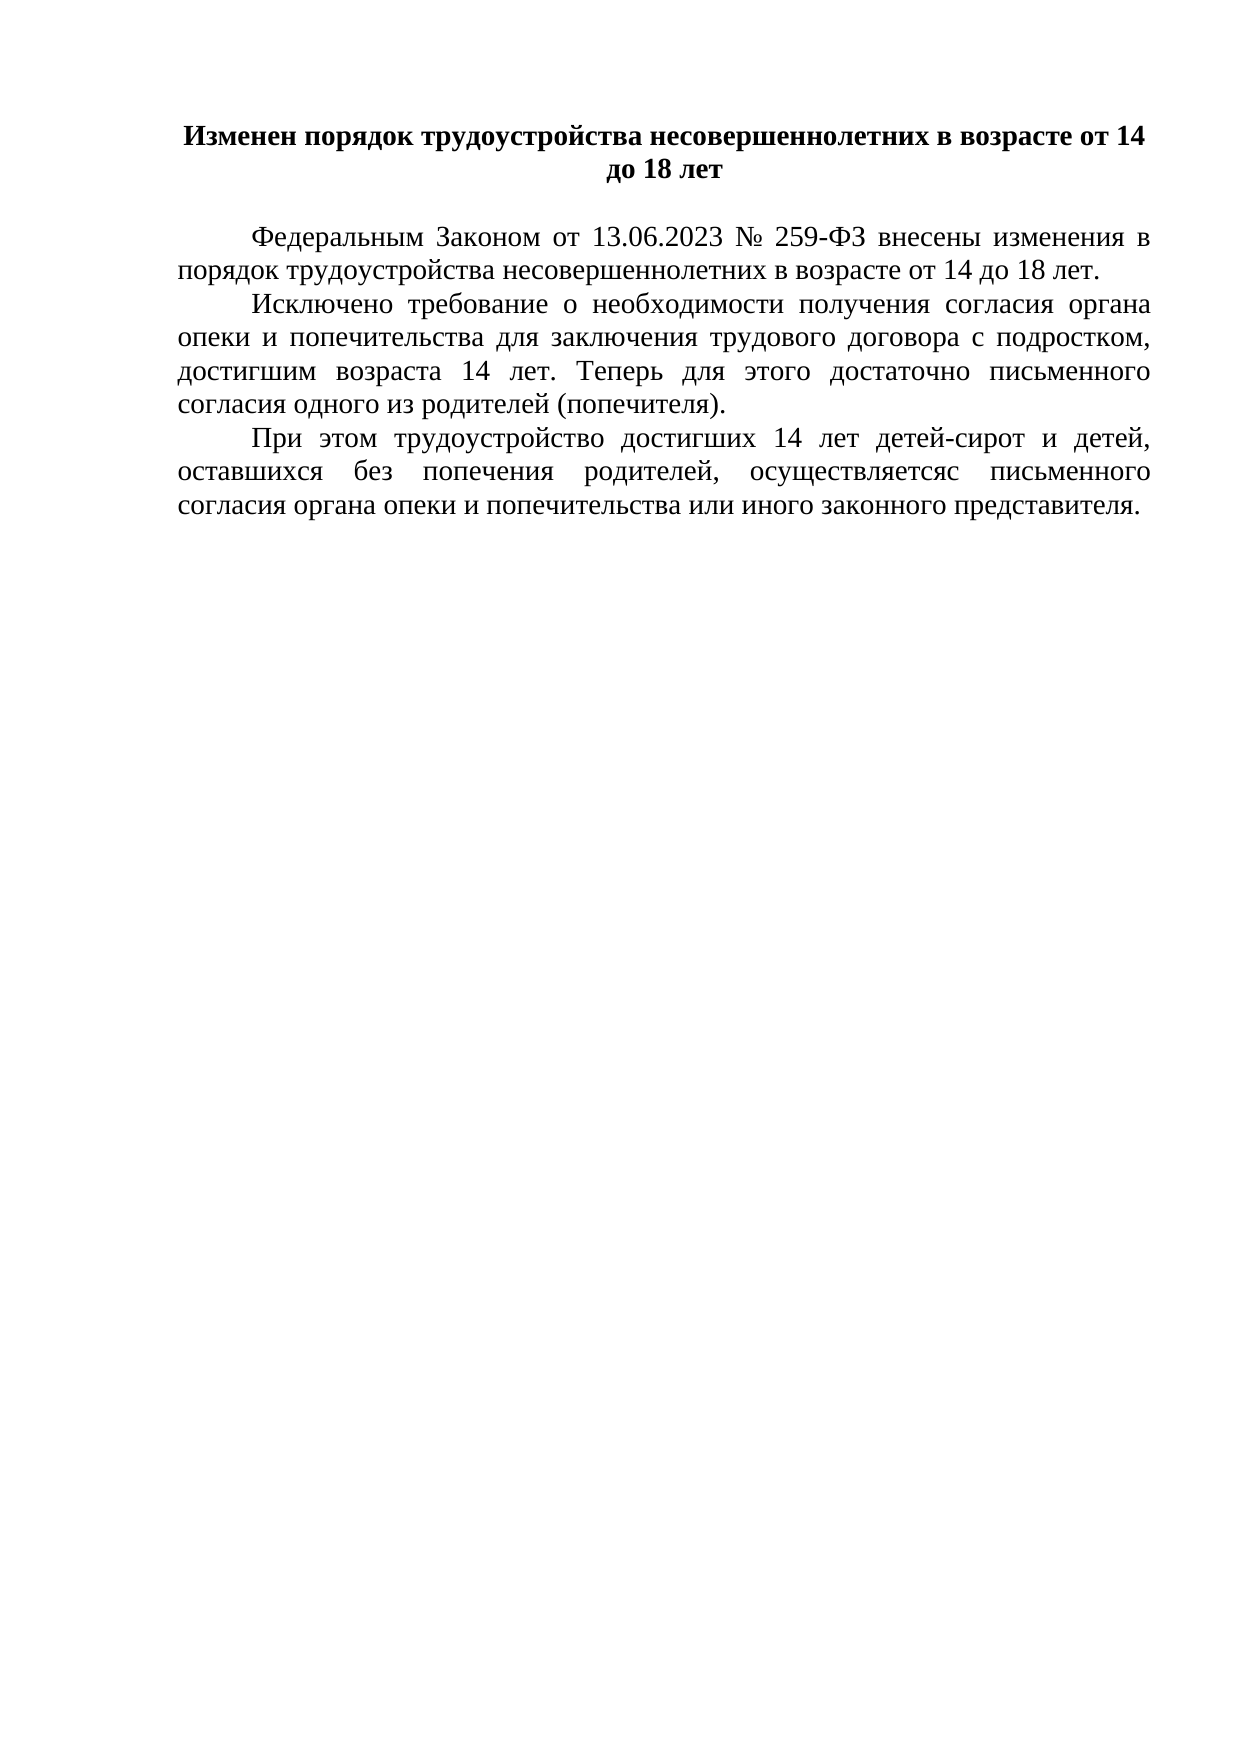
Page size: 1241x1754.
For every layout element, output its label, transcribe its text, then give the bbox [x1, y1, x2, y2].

text Исключено требование о необходимости получения согласия органа опеки и попечительства для заключения трудового договора с подростком, достигшим возраста 14 лет. Теперь для этого достаточно письменного согласия одного из родителей (попечителя). [177, 286, 1152, 420]
text При этом трудоустройство достигших 14 лет детей-сирот и детей, оставшихся без попечения родителей, осуществляетсяс письменного согласия органа опеки и попечительства или иного законного представителя. [177, 420, 1152, 521]
text Федеральным Законом от 13.06.2023 № 259-ФЗ внесены изменения в порядок трудоустройства несовершеннолетних в возрасте от 14 до 18 лет. [177, 219, 1152, 286]
text Изменен порядок трудоустройства несовершеннолетних в возрасте от 14 до 18 лет [177, 118, 1152, 185]
